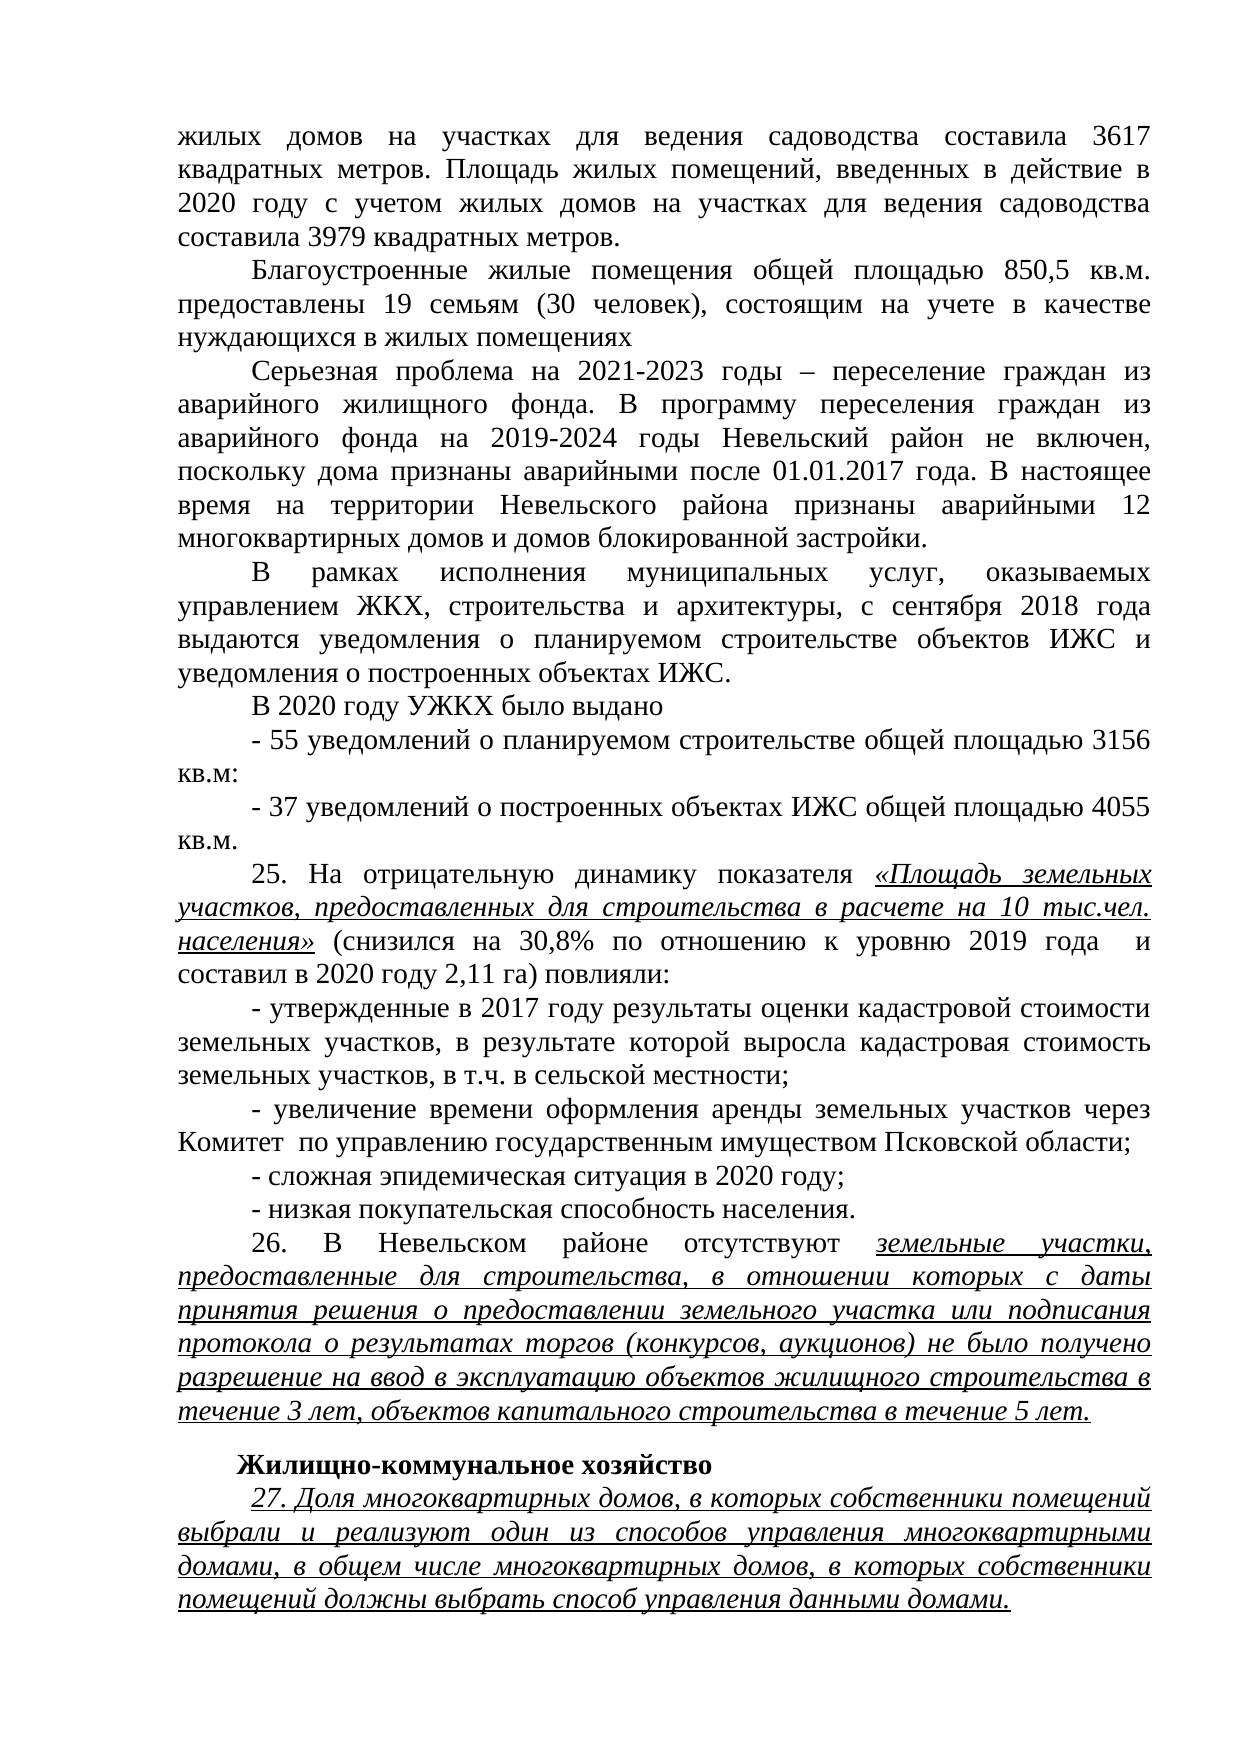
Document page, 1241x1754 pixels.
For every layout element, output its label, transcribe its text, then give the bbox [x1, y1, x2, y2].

text - увеличение времени оформления аренды земельных участков через Комитет по управлению государственным имуществом Псковской области; [177, 1091, 1152, 1158]
text 27. Доля многоквартирных домов, в которых собственники помещений выбрали и реализуют один из способов управления многоквартирными домами, в общем числе многоквартирных домов, в которых собственники помещений должны выбрать способ управления данными домами. [177, 1578, 1152, 1615]
text В 2020 году УЖКХ было выдано [177, 688, 1152, 722]
text 26. В Невельском районе отсутствуют земельные участки, предоставленные для строительства, в отношении которых с даты принятия решения о предоставлении земельного участка или подписания протокола о результатах торгов (конкурсов, аукционов) не было получено разрешение на ввод в эксплуатацию объектов жилищного строительства в течение 3 лет, объектов капитального строительства в течение 5 лет. [177, 1356, 1152, 1426]
text - сложная эпидемическая ситуация в 2020 году; [177, 1158, 1152, 1191]
text - утвержденные в 2017 году результаты оценки кадастровой стоимости земельных участков, в результате которой выросла кадастровая стоимость земельных участков, в т.ч. в сельской местности; [177, 990, 1152, 1091]
text - низкая покупательская способность населения. [177, 1191, 1152, 1225]
text - 55 уведомлений о планируемом строительстве общей площадью 3156 кв.м: [177, 722, 1152, 789]
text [177, 118, 1152, 252]
text 26. В Невельском районе отсутствуют земельные участки, предоставленные для строительства, в отношении которых с даты принятия решения о предоставлении земельного участка или подписания протокола о результатах торгов (конкурсов, аукционов) не было получено разрешение на ввод в эксплуатацию объектов жилищного строительства в течение 3 лет, объектов капитального строительства в течение 5 лет. [177, 1289, 1152, 1355]
text 27. Доля многоквартирных домов, в которых собственники помещений выбрали и реализуют один из способов управления многоквартирными домами, в общем числе многоквартирных домов, в которых собственники помещений должны выбрать способ управления данными домами. [177, 1481, 1152, 1543]
text 25. На отрицательную динамику показателя «Площадь земельных участков, предоставленных для строительства в расчете на 10 тыс.чел. населения» (снизился на 30,8% по отношению к уровню 2019 года и составил в 2020 году 2,11 га) повлияли: [177, 856, 1152, 990]
text 27. Доля многоквартирных домов, в которых собственники помещений выбрали и реализуют один из способов управления многоквартирными домами, в общем числе многоквартирных домов, в которых собственники помещений должны выбрать способ управления данными домами. [177, 1544, 1152, 1577]
text 26. В Невельском районе отсутствуют земельные участки, предоставленные для строительства, в отношении которых с даты принятия решения о предоставлении земельного участка или подписания протокола о результатах торгов (конкурсов, аукционов) не было получено разрешение на ввод в эксплуатацию объектов жилищного строительства в течение 3 лет, объектов капитального строительства в течение 5 лет. [177, 1225, 1152, 1288]
text В рамках исполнения муниципальных услуг, оказываемых управлением ЖКХ, строительства и архитектуры, с сентября 2018 года выдаются уведомления о планируемом строительстве объектов ИЖС и уведомления о построенных объектах ИЖС. [177, 554, 1152, 688]
list Жилищно-коммунальное хозяйство [236, 1447, 1152, 1481]
text Серьезная проблема на 2021-2023 годы – переселение граждан из аварийного жилищного фонда. В программу переселения граждан из аварийного фонда на 2019-2024 годы Невельский район не включен, поскольку дома признаны аварийными после 01.01.2017 года. В настоящее время на территории Невельского района признаны аварийными 12 многоквартирных домов и домов блокированной застройки. [177, 353, 1152, 554]
text Благоустроенные жилые помещения общей площадью 850,5 кв.м. предоставлены 19 семьям (30 человек), состоящим на учете в качестве нуждающихся в жилых помещениях [177, 252, 1152, 353]
text - 37 уведомлений о построенных объектах ИЖС общей площадью 4055 кв.м. [177, 789, 1152, 856]
